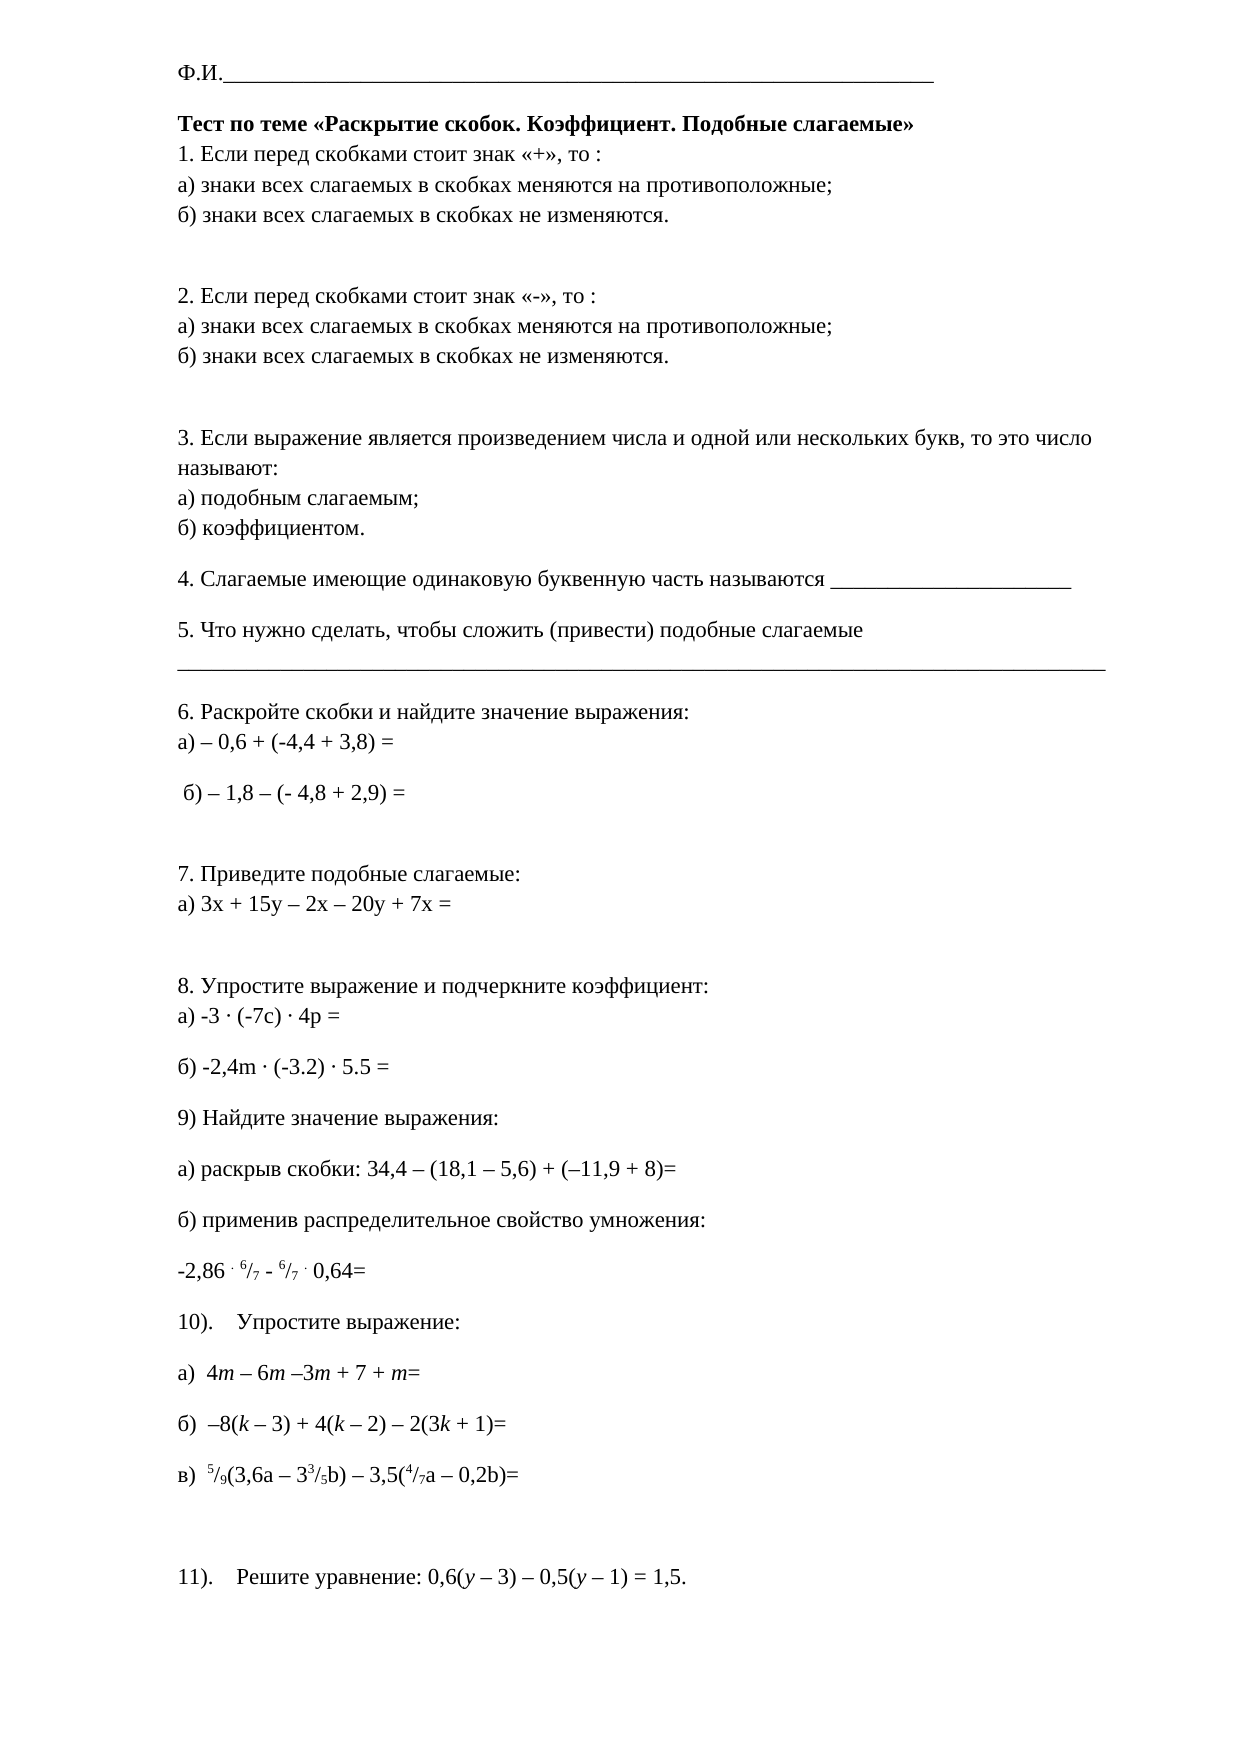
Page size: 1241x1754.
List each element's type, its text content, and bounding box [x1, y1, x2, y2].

text Ф.И.______________________________________________________________ [177, 59, 1152, 86]
text -2,86 . 6/7 - 6/7 . 0,64= [177, 1257, 1152, 1283]
text 4. Слагаемые имеющие одинаковую буквенную часть называются _____________________ [177, 565, 1152, 592]
text 5. Что нужно сделать, чтобы сложить (привести) подобные слагаемые _________________________________________________________________________________ [177, 616, 1152, 673]
text 2. Если перед скобками стоит знак «-», то : а) знаки всех слагаемых в скобках меняются на противоположные; б) знаки всех слагаемых в скобках не изменяются. [177, 252, 1152, 369]
text а) раскрыв скобки: 34,4 – (18,1 – 5,6) + (–11,9 + 8)= [177, 1155, 1152, 1181]
text 9) Найдите значение выражения: [177, 1104, 1152, 1130]
text 7. Приведите подобные слагаемые: а) 3х + 15у – 2х – 20у + 7х = [177, 830, 1152, 917]
text б) -2,4m ∙ (-3.2) ∙ 5.5 = [177, 1053, 1152, 1079]
text в) 5/9(3,6a – 33/5b) – 3,5(4/7a – 0,2b)= [177, 1461, 1152, 1488]
text а) 4т – 6т –3т + 7 + т= [177, 1359, 1152, 1386]
text 3. Если выражение является произведением числа и одной или нескольких букв, то это число называют: а) подобным слагаемым; б) коэффициентом. [177, 393, 1152, 541]
text Тест по теме «Раскрытие скобок. Коэффициент. Подобные слагаемые» 1. Если перед скобками стоит знак «+», то : а) знаки всех слагаемых в скобках меняются на противоположные; б) знаки всех слагаемых в скобках не изменяются. [177, 110, 1152, 227]
text б) применив распределительное свойство умножения: [177, 1206, 1152, 1232]
text 11). Решите уравнение: 0,6(у – 3) – 0,5(у – 1) = 1,5. [177, 1563, 1152, 1590]
text 6. Раскройте скобки и найдите значение выражения: а) – 0,6 + (-4,4 + 3,8) = [177, 698, 1152, 754]
text 8. Упростите выражение и подчеркните коэффициент: а) -3 ∙ (-7с) ∙ 4р = [177, 941, 1152, 1028]
text б) –8(k – 3) + 4(k – 2) – 2(3k + 1)= [177, 1410, 1152, 1437]
text 10). Упростите выражение: [177, 1308, 1152, 1334]
text б) – 1,8 – (- 4,8 + 2,9) = [177, 779, 1152, 805]
